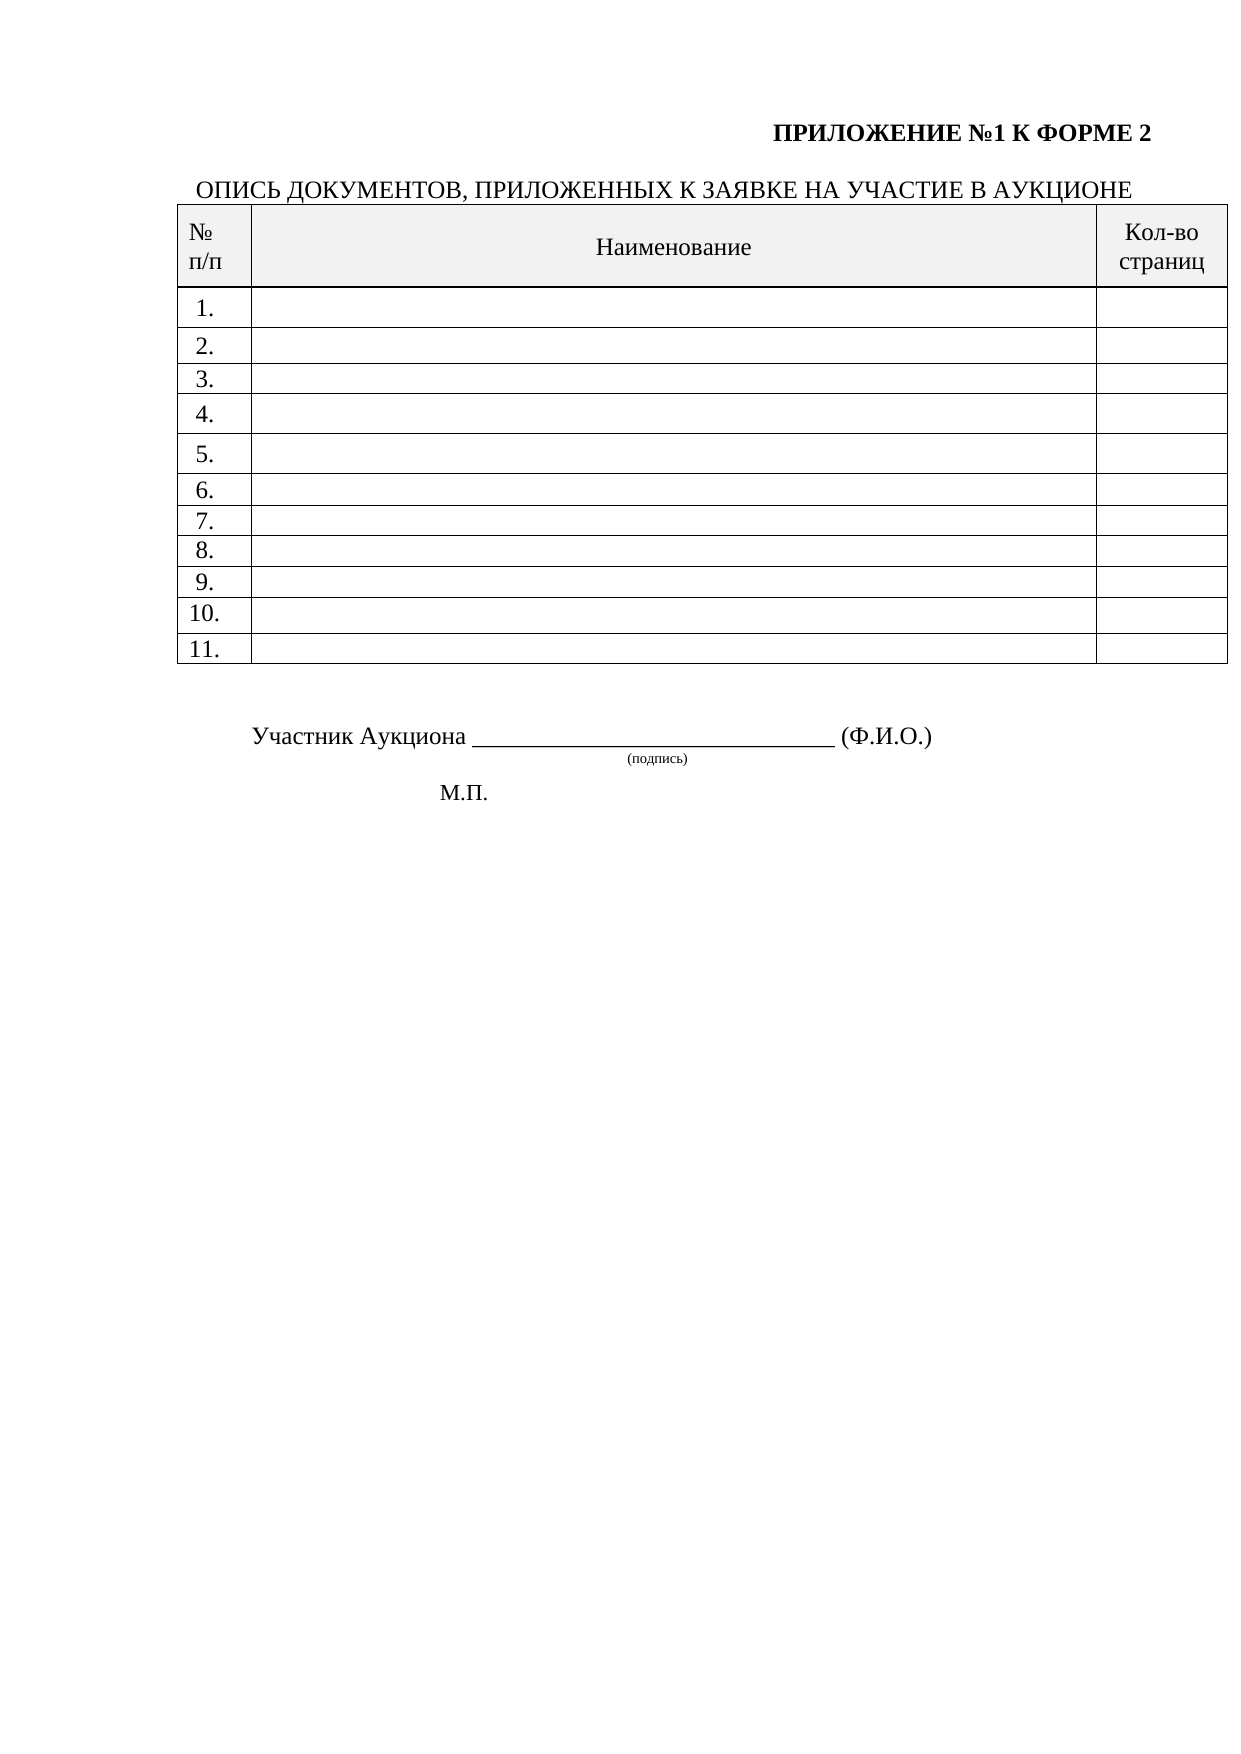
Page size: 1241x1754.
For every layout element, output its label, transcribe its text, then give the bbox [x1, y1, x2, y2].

text (подпись) [177, 750, 1152, 779]
table_cell [178, 394, 251, 432]
table_cell [252, 506, 1096, 534]
table_cell [178, 567, 251, 597]
table_cell [178, 536, 251, 566]
table_cell [178, 328, 251, 363]
table_cell [1097, 634, 1227, 663]
table_cell [1097, 598, 1227, 633]
table_cell [1097, 364, 1227, 393]
text ПРИЛОЖЕНИЕ №1 К ФОРМЕ 2 [177, 118, 1152, 147]
table_cell [178, 288, 251, 327]
text ОПИСЬ ДОКУМЕНТОВ, ПРИЛОЖЕННЫХ К ЗАЯВКЕ НА УЧАСТИЕ В АУКЦИОНЕ [177, 176, 1152, 204]
table_cell [1097, 394, 1227, 432]
table_cell [178, 434, 251, 473]
table_cell [178, 364, 251, 393]
text М.П. [177, 779, 1152, 805]
table_cell [252, 634, 1096, 663]
table_cell [252, 474, 1096, 505]
table_cell [252, 328, 1096, 363]
table_header № п/п [178, 205, 251, 286]
table_cell [178, 634, 251, 663]
table_cell [252, 364, 1096, 393]
table_cell [1097, 536, 1227, 566]
table_cell [178, 474, 251, 505]
table_cell [1097, 474, 1227, 505]
table_header Наименование [252, 205, 1096, 286]
table_cell [252, 394, 1096, 432]
table_cell [1097, 506, 1227, 534]
table_cell [1097, 567, 1227, 597]
table_cell [178, 598, 251, 633]
table_cell [1097, 288, 1227, 327]
text Участник Аукциона _____________________________ (Ф.И.О.) [177, 721, 1152, 750]
table_cell [1097, 328, 1227, 363]
table_cell [252, 536, 1096, 566]
table_cell [252, 567, 1096, 597]
table_header Кол-во страниц [1097, 205, 1227, 286]
table_cell [178, 506, 251, 534]
table_cell [252, 288, 1096, 327]
table_cell [1097, 434, 1227, 473]
table_cell [252, 598, 1096, 633]
table_cell [252, 434, 1096, 473]
